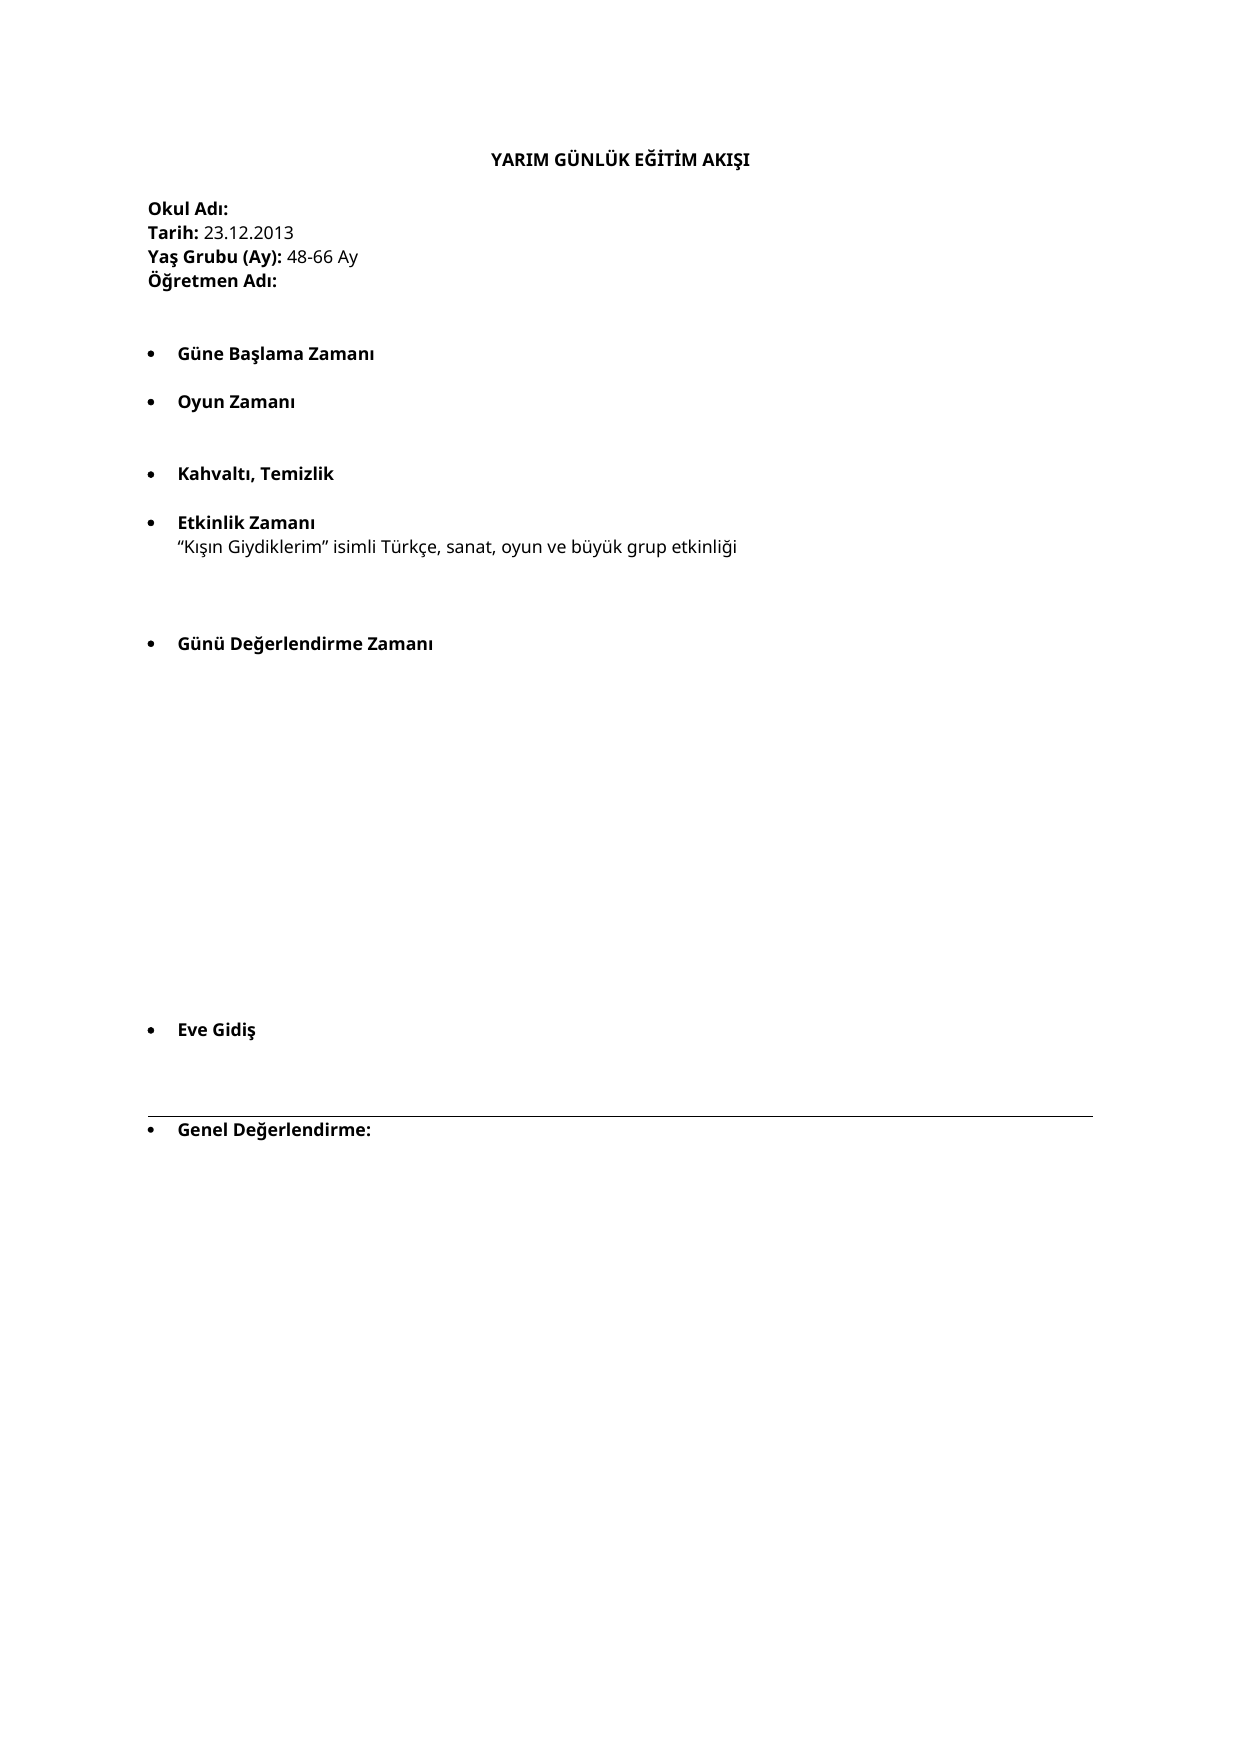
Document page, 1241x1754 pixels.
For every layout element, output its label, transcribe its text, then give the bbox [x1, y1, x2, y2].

list Genel Değerlendirme: [148, 1117, 1093, 1142]
list Oyun Zamanı [148, 389, 1093, 413]
list Günü Değerlendirme Zamanı [148, 631, 1093, 655]
text Yaş Grubu (Ay): 48-66 Ay [148, 244, 1093, 268]
list Etkinlik Zamanı [148, 510, 1093, 534]
text Okul Adı: [148, 196, 1093, 220]
text YARIM GÜNLÜK EĞİTİM AKIŞI [148, 148, 1093, 172]
list Eve Gidiş [148, 1018, 1093, 1042]
text Tarih: 23.12.2013 [148, 220, 1093, 244]
list Kahvaltı, Temizlik [148, 462, 1093, 486]
text “Kışın Giydiklerim” isimli Türkçe, sanat, oyun ve büyük grup etkinliği [177, 534, 1093, 558]
list Güne Başlama Zamanı [148, 341, 1093, 365]
text Öğretmen Adı: [148, 268, 1093, 293]
